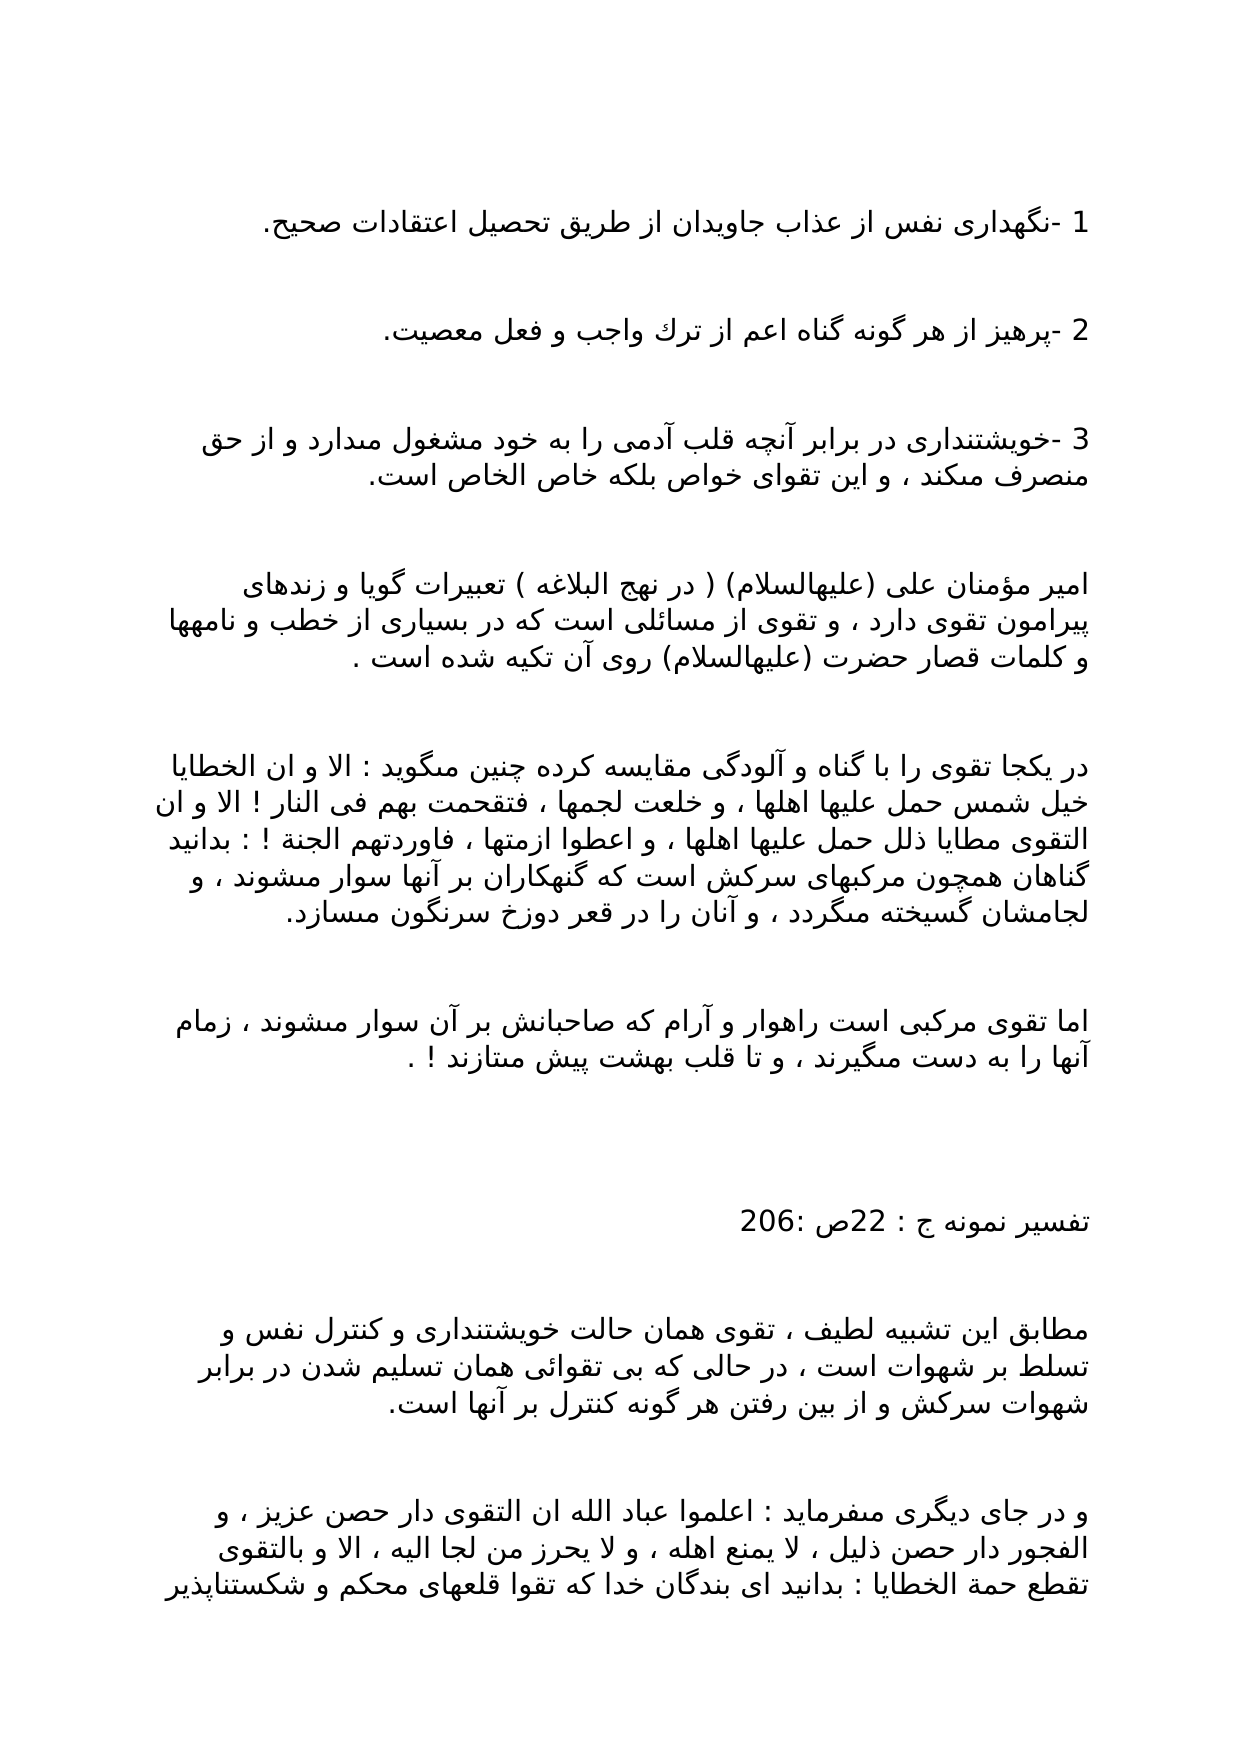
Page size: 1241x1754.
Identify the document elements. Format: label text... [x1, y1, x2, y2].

text 1 -نگهدارى نفس از عذاب جاويدان از طريق تحصيل اعتقادات صحيح. [150, 205, 1090, 239]
text در يكجا تقوى را با گناه و آلودگى مقايسه كرده چنين مى‏گويد : الا و ان الخطايا خيل شمس حمل عليها اهلها ، و خلعت لجمها ، فتقحمت بهم فى النار ! الا و ان التقوى مطايا ذلل حمل عليها اهلها ، و اعطوا ازمتها ، فاوردتهم الجنة ! : بدانيد گناهان همچون مركبهاى سركش است كه گنهكاران بر آنها سوار مى‏شوند ، و لجامشان گسيخته مى‏گردد ، و آنان را در قعر دوزخ سرنگون مى‏سازد. [150, 749, 1090, 929]
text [150, 1494, 1090, 1602]
text 2 -پرهيز از هر گونه گناه اعم از ترك واجب و فعل معصيت. [150, 313, 1090, 347]
text امير مؤمنان على (عليه‏السلام‏) ( در نهج البلاغه ) تعبيرات گويا و زنده‏اى پيرامون تقوى دارد ، و تقوى از مسائلى است كه در بسيارى از خطب و نامه‏ها و كلمات قصار حضرت (عليه‏السلام‏) روى آن تكيه شده است . [150, 567, 1090, 674]
text مطابق اين تشبيه لطيف ، تقوى همان حالت خويشتندارى و كنترل نفس و تسلط بر شهوات است ، در حالى كه بى تقوائى همان تسليم شدن در برابر شهوات سركش و از بين رفتن هر گونه كنترل بر آنها است. [150, 1313, 1090, 1420]
text اما تقوى مركبى است راهوار و آرام كه صاحبانش بر آن سوار مى‏شوند ، زمام آنها را به دست مى‏گيرند ، و تا قلب بهشت پيش مى‏تازند ! . [150, 1004, 1090, 1074]
text 3 -خويشتندارى در برابر آنچه قلب آدمى را به خود مشغول مى‏دارد و از حق منصرف مى‏كند ، و اين تقواى خواص بلكه خاص الخاص است. [150, 422, 1090, 493]
text تفسير نمونه ج : 22ص :206 [150, 1204, 1090, 1238]
